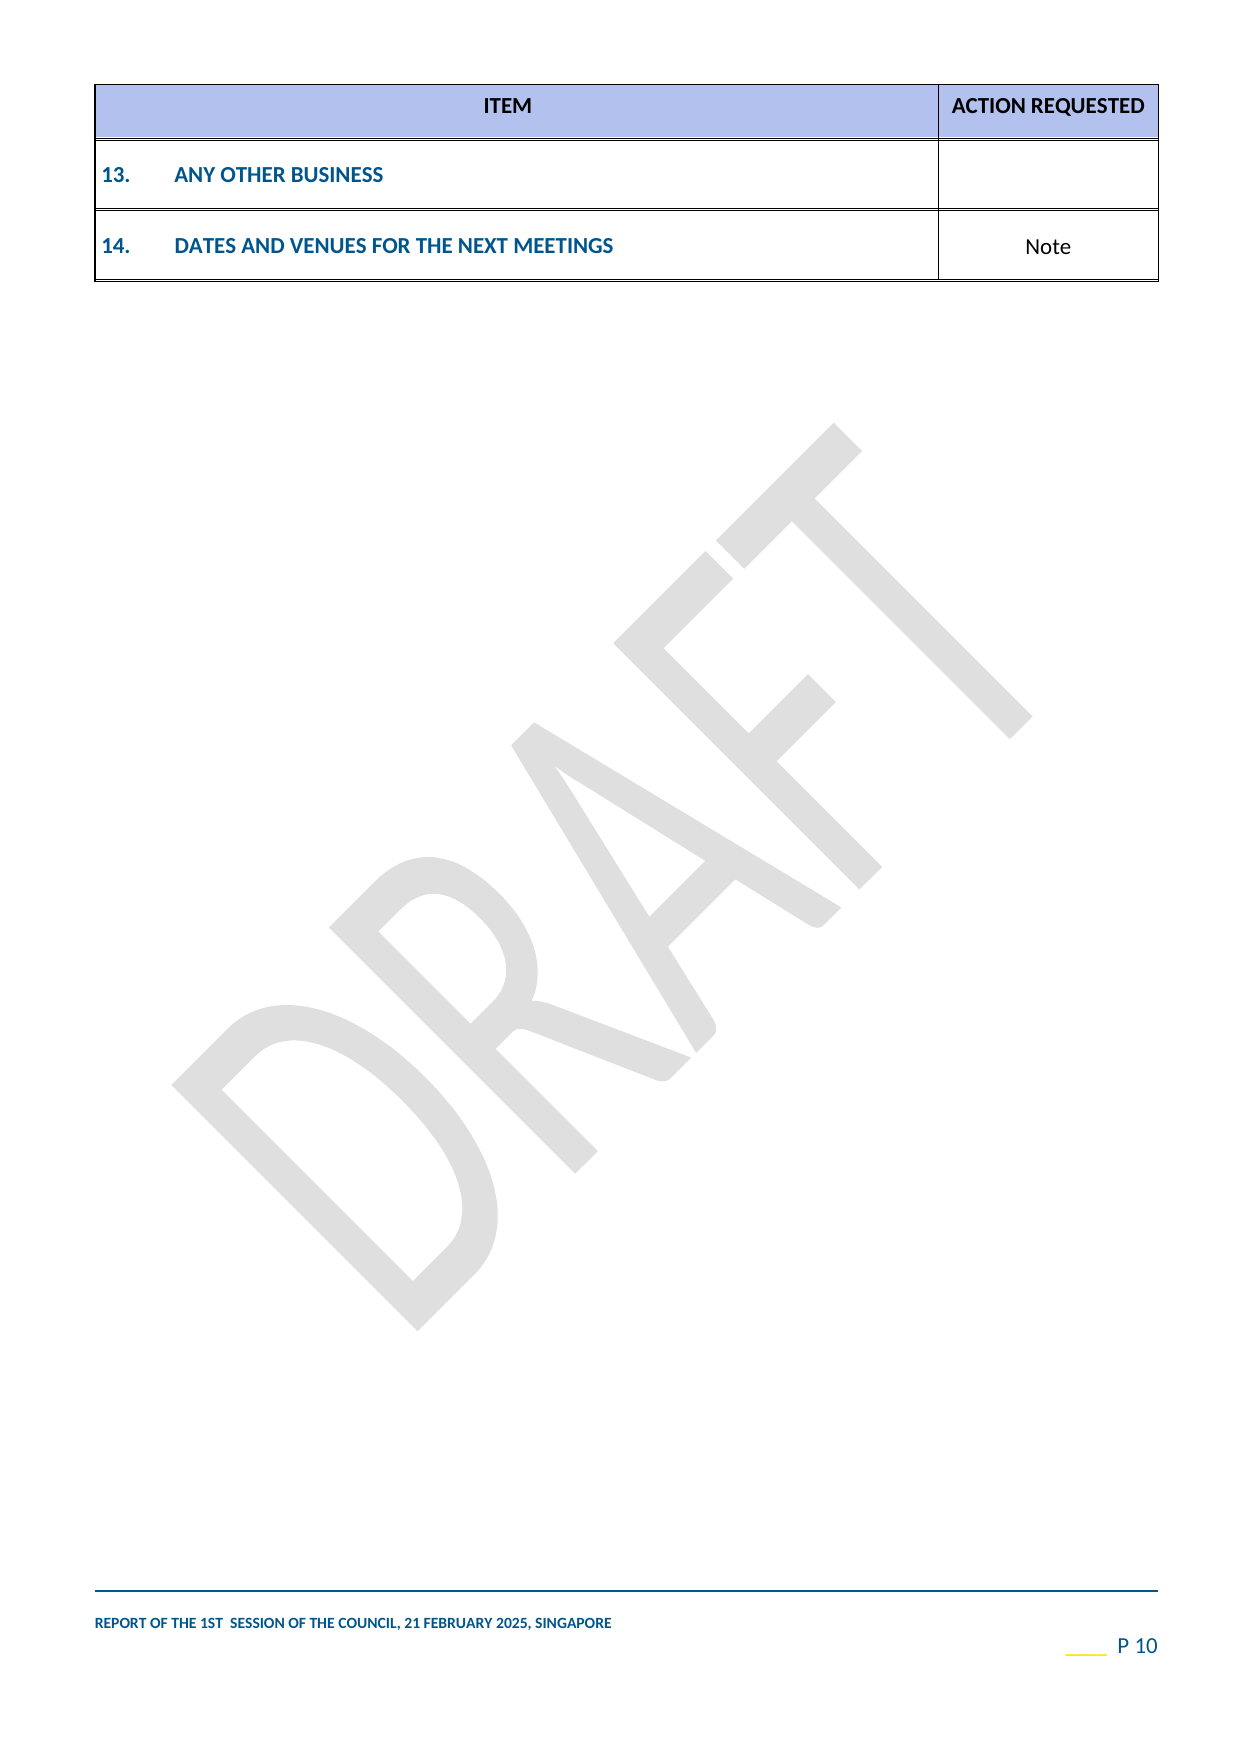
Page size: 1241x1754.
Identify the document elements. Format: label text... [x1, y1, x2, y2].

table_cell [920, 211, 938, 278]
table_cell [939, 141, 1158, 208]
table_cell [920, 141, 938, 208]
table_header ACTION REQUESTED [939, 85, 1158, 137]
table_header [920, 85, 938, 137]
table_cell DATES AND VENUES FOR THE NEXT MEETINGS [96, 211, 920, 278]
table_header ITEM [96, 85, 920, 137]
table_cell ANY OTHER BUSINESS [96, 141, 920, 208]
table_cell Note [939, 211, 1158, 278]
